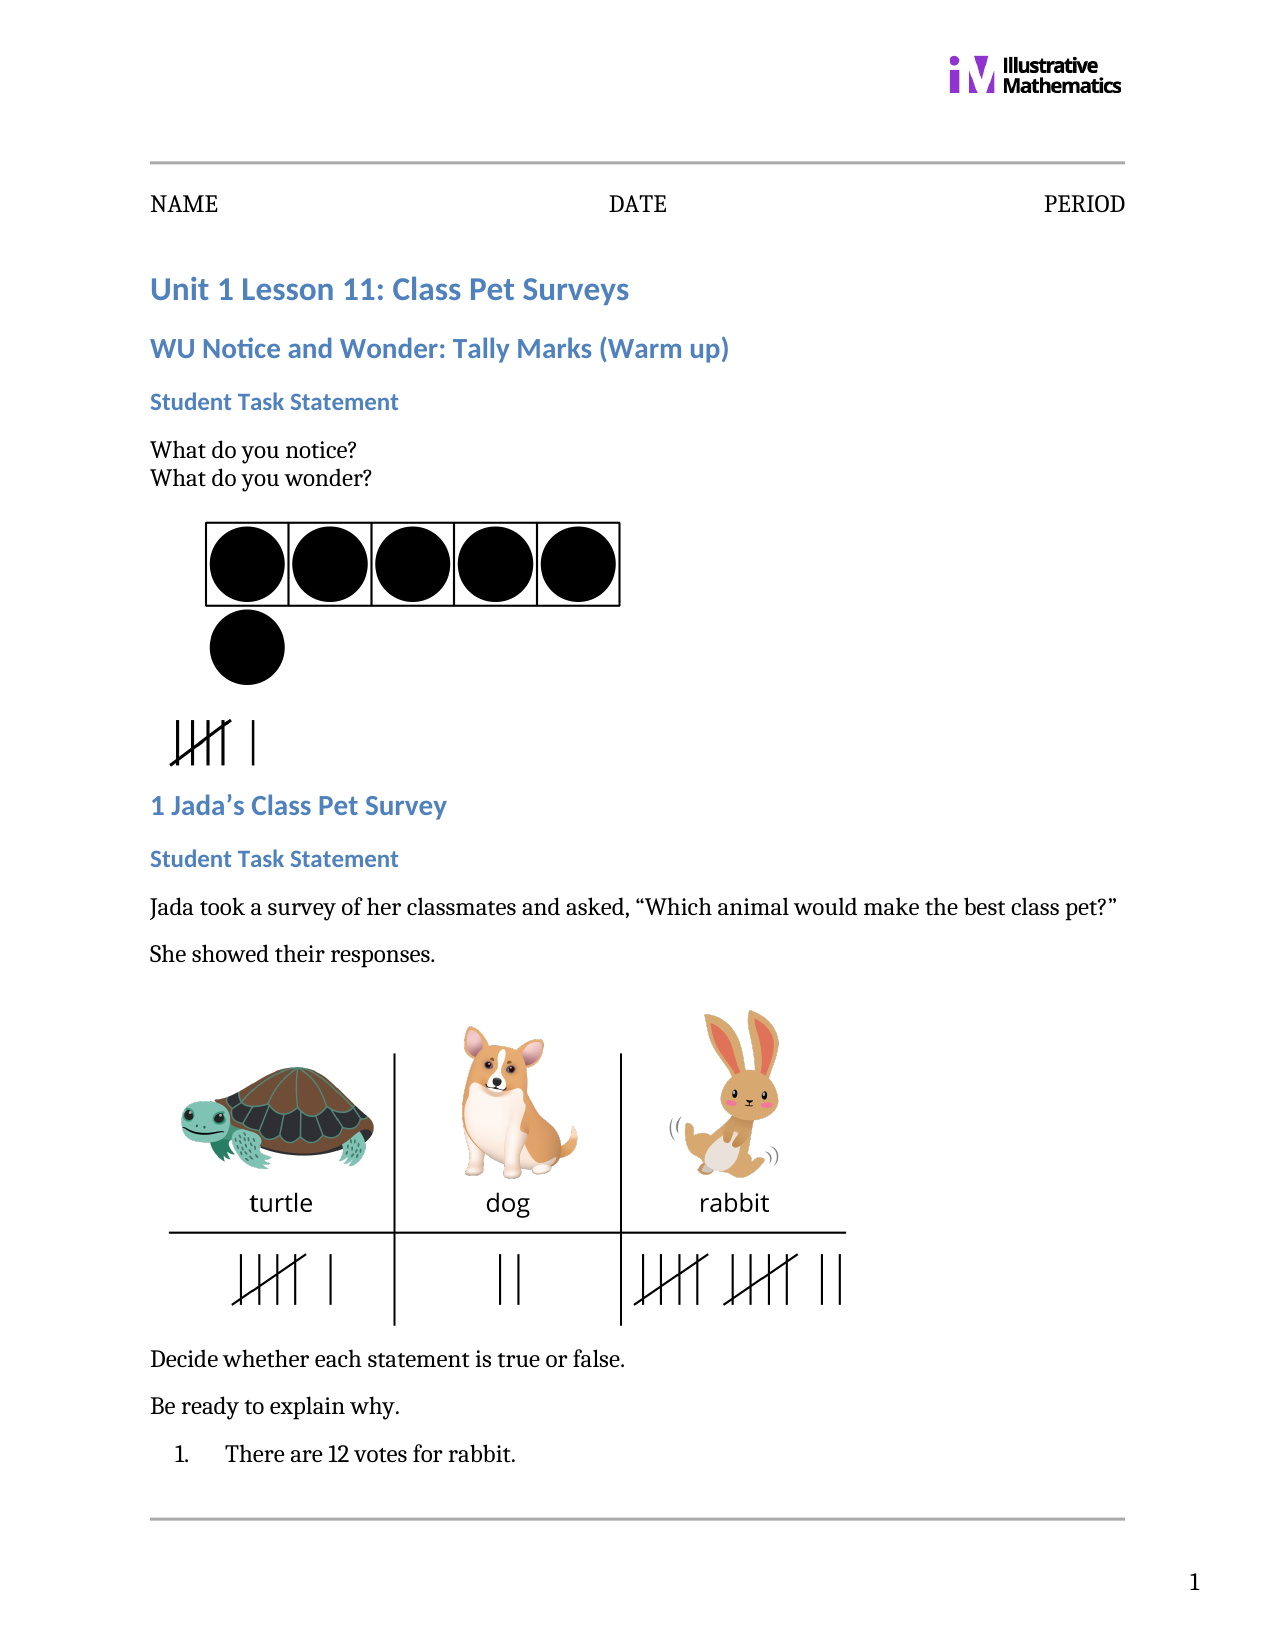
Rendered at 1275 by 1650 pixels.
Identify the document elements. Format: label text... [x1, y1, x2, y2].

text What do you notice? What do you wonder? [150, 436, 1125, 493]
subtitle WU Notice and Wonder: Tally Marks (Warm up) [150, 330, 1125, 366]
subtitle Student Task Statement [150, 843, 1125, 874]
picture [949, 55, 1121, 93]
subtitle 1 Jada’s Class Pet Survey [150, 787, 1125, 823]
text Be ready to explain why. [150, 1392, 1125, 1421]
text Jada took a survey of her classmates and asked, “Which animal would make the best class pet?” [150, 893, 1125, 922]
picture [168, 987, 847, 1326]
picture [168, 511, 657, 700]
subtitle Unit 1 Lesson 11: Class Pet Surveys [150, 268, 1125, 309]
subtitle Student Task Statement [150, 386, 1125, 417]
text She showed their responses. [150, 940, 1125, 969]
list There are 12 votes for rabbit. [175, 1440, 1125, 1468]
text Decide whether each statement is true or false. [150, 1345, 1125, 1373]
picture [168, 718, 255, 767]
